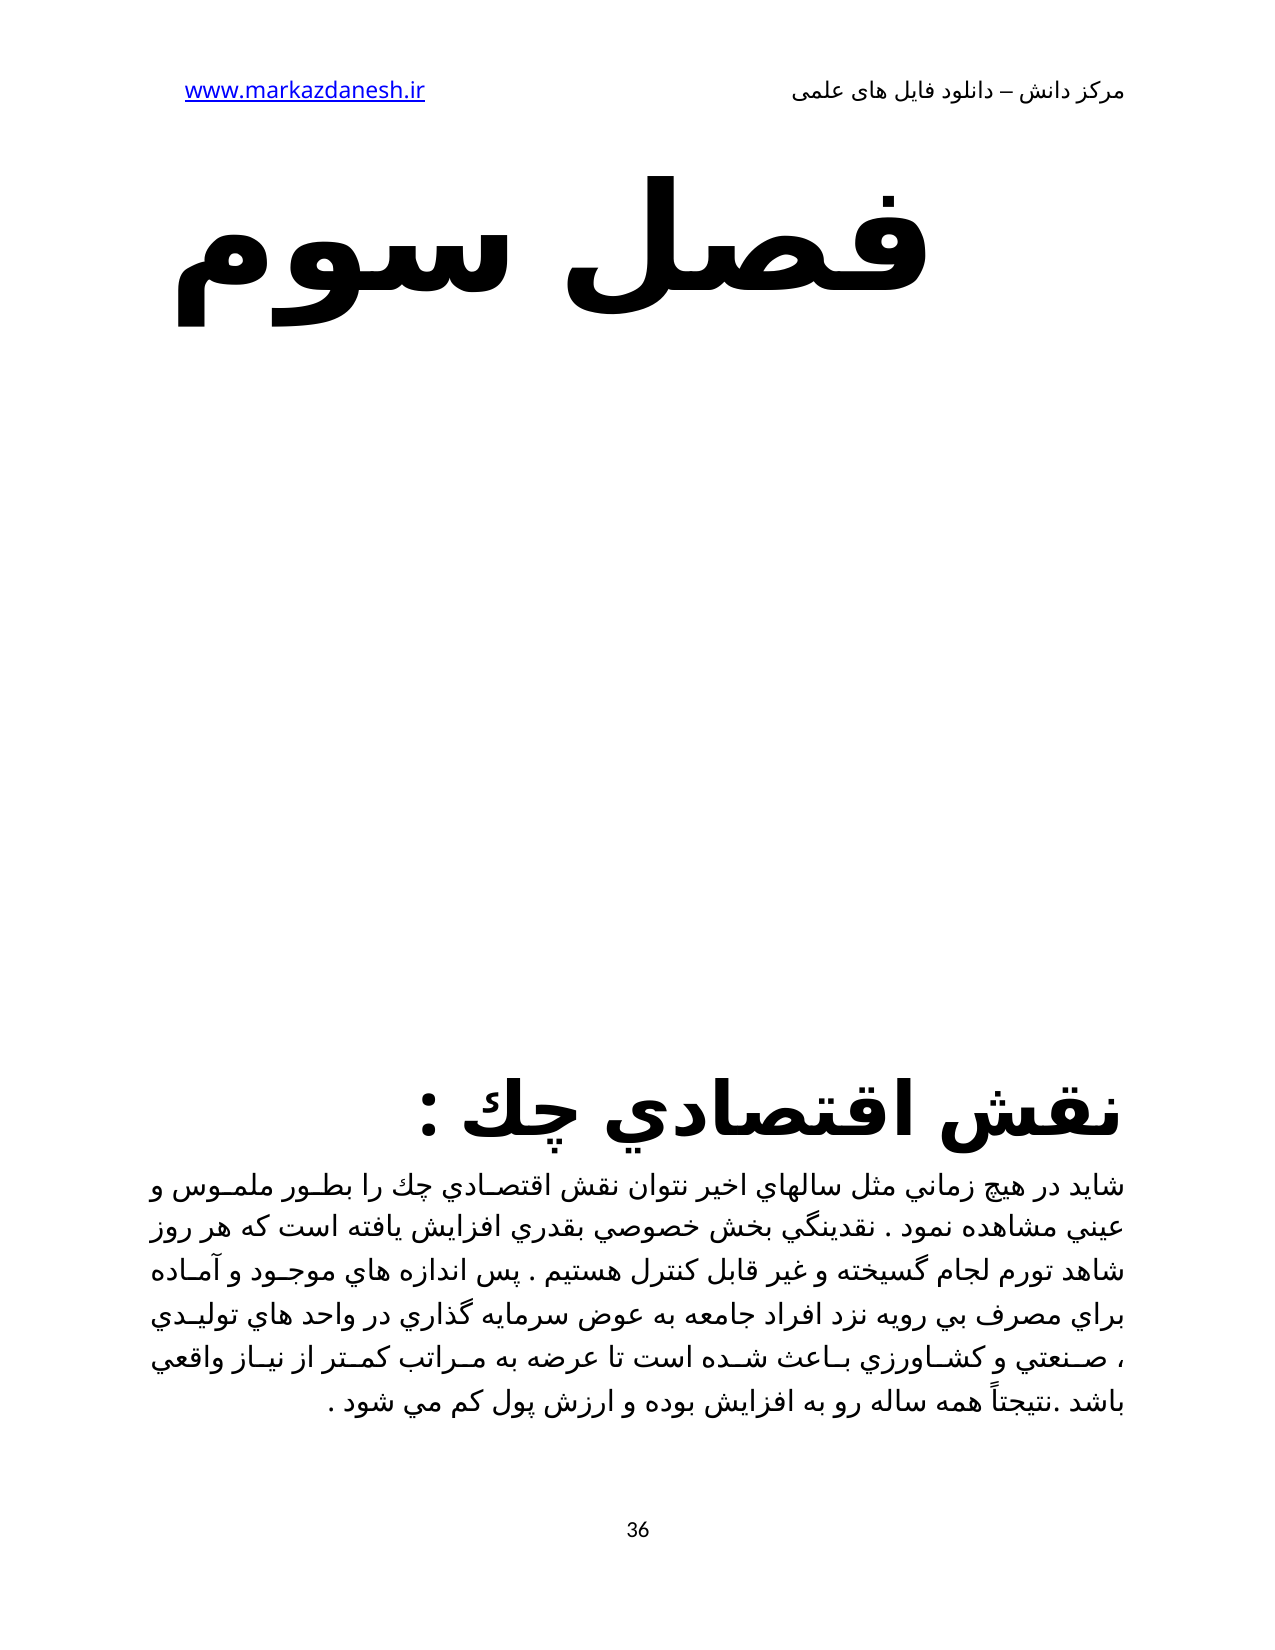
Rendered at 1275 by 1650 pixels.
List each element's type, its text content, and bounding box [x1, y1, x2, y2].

subtitle فصل سوم [150, 150, 1125, 322]
text نقش اقتصادي چك : [150, 1055, 1125, 1158]
text شايد در هيچ زماني مثل سالهاي اخير نتوان نقش اقتصادي چك را بطور ملموس و عيني مشاهده نمود . نقدينگي بخش خصوصي بقدري افزايش يافته است كه هر روز شاهد تورم لجام گسيخته و غير قابل كنترل هستيم . پس اندازه هاي موجود و آماده براي مصرف بي رويه نزد افراد جامعه به عوض سرمايه گذاري در واحد هاي توليدي ، صنعتي و كشاورزي باعث شده است تا عرضه به مراتب كمتر از نياز واقعي باشد .نتيجتاً همه ساله رو به افزايش بوده و ارزش پول كم مي شود . [150, 1168, 1125, 1420]
